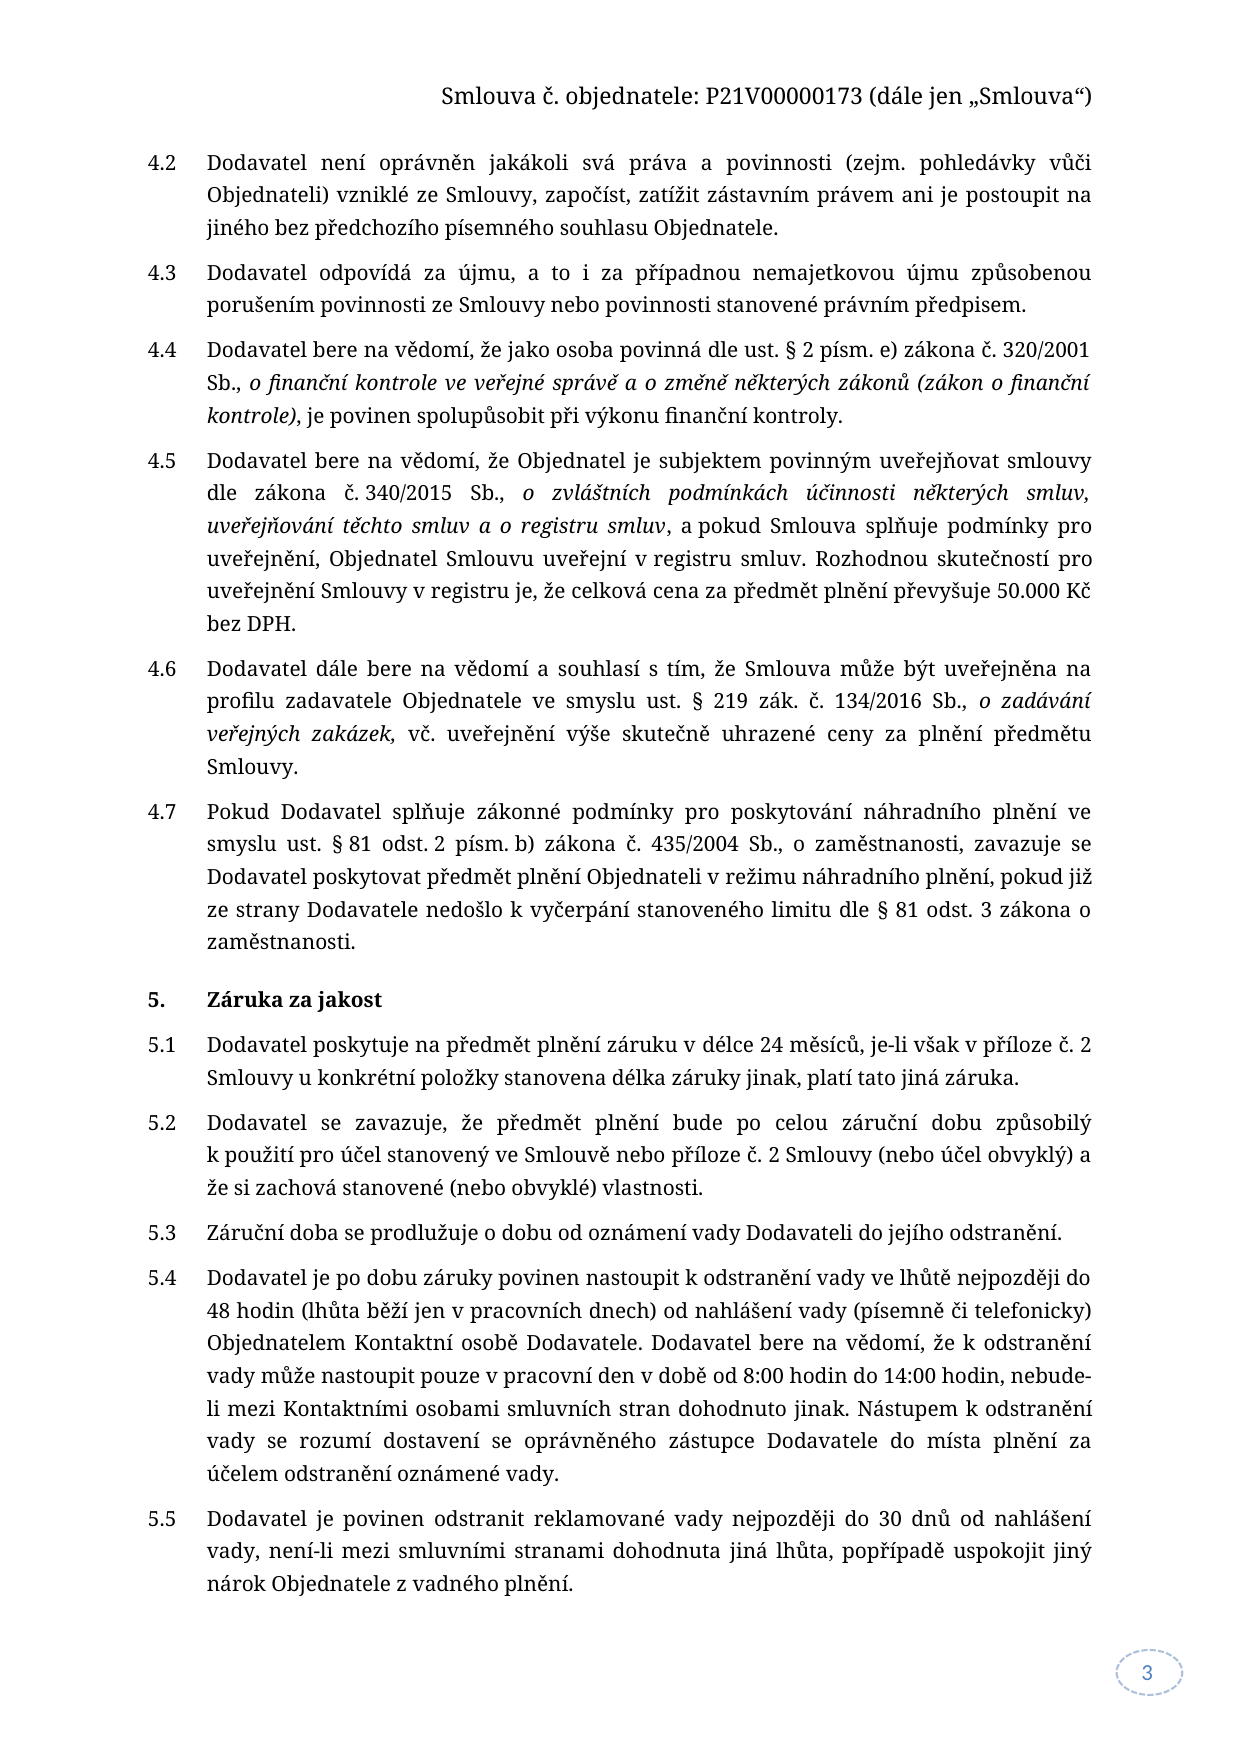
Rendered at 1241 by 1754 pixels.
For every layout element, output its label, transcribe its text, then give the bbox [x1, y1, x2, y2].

list Dodavatel odpovídá za újmu, a to i za případnou nemajetkovou újmu způsobenou porušením povinnosti ze Smlouvy nebo povinnosti stanovené právním předpisem. [148, 258, 1093, 319]
list Dodavatel není oprávněn jakákoli svá práva a povinnosti (zejm. pohledávky vůči Objednateli) vzniklé ze Smlouvy, započíst, zatížit zástavním právem ani je postoupit na jiného bez předchozího písemného souhlasu Objednatele. [148, 148, 1093, 241]
list Dodavatel dále bere na vědomí a souhlasí s tím, že Smlouva může být uveřejněna na profilu zadavatele Objednatele ve smyslu ust. § 219 zák. č. 134/2016 Sb., o zadávání veřejných zakázek, vč. uveřejnění výše skutečně uhrazené ceny za plnění předmětu Smlouvy. [148, 654, 1093, 780]
list Dodavatel je povinen odstranit reklamované vady nejpozději do 30 dnů od nahlášení vady, není-li mezi smluvními stranami dohodnuta jiná lhůta, popřípadě uspokojit jiný nárok Objednatele z vadného plnění. [148, 1504, 1093, 1598]
list Dodavatel bere na vědomí, že jako osoba povinná dle ust. § 2 písm. e) zákona č. 320/2001 Sb., o finanční kontrole ve veřejné správě a o změně některých zákonů (zákon o finanční kontrole), je povinen spolupůsobit při výkonu finanční kontroly. [148, 336, 1093, 429]
list Dodavatel se zavazuje, že předmět plnění bude po celou záruční dobu způsobilý k použití pro účel stanovený ve Smlouvě nebo příloze č. 2 Smlouvy (nebo účel obvyklý) a že si zachová stanovené (nebo obvyklé) vlastnosti. [148, 1108, 1093, 1201]
list Záruční doba se prodlužuje o dobu od oznámení vady Dodavateli do jejího odstranění. [148, 1218, 1093, 1247]
list Dodavatel bere na vědomí, že Objednatel je subjektem povinným uveřejňovat smlouvy dle zákona č. 340/2015 Sb., o zvláštních podmínkách účinnosti některých smluv, uveřejňování těchto smluv a o registru smluv, a pokud Smlouva splňuje podmínky pro uveřejnění, Objednatel Smlouvu uveřejní v registru smluv. Rozhodnou skutečností pro uveřejnění Smlouvy v registru je, že celková cena za předmět plnění převyšuje 50.000 Kč bez DPH. [148, 446, 1093, 637]
list Dodavatel je po dobu záruky povinen nastoupit k odstranění vady ve lhůtě nejpozději do 48 hodin (lhůta běží jen v pracovních dnech) od nahlášení vady (písemně či telefonicky) Objednatelem Kontaktní osobě Dodavatele. Dodavatel bere na vědomí, že k odstranění vady může nastoupit pouze v pracovní den v době od 8:00 hodin do 14:00 hodin, nebude-li mezi Kontaktními osobami smluvních stran dohodnuto jinak. Nástupem k odstranění vady se rozumí dostavení se oprávněného zástupce Dodavatele do místa plnění za účelem odstranění oznámené vady. [148, 1263, 1093, 1487]
list Pokud Dodavatel splňuje zákonné podmínky pro poskytování náhradního plnění ve smyslu ust. § 81 odst. 2 písm. b) zákona č. 435/2004 Sb., o zaměstnanosti, zavazuje se Dodavatel poskytovat předmět plnění Objednateli v režimu náhradního plnění, pokud již ze strany Dodavatele nedošlo k vyčerpání stanoveného limitu dle § 81 odst. 3 zákona o zaměstnanosti. [148, 797, 1093, 956]
list Dodavatel poskytuje na předmět plnění záruku v délce 24 měsíců, je-li však v příloze č. 2 Smlouvy u konkrétní položky stanovena délka záruky jinak, platí tato jiná záruka. [148, 1030, 1093, 1091]
list Záruka za jakost [148, 985, 1093, 1013]
